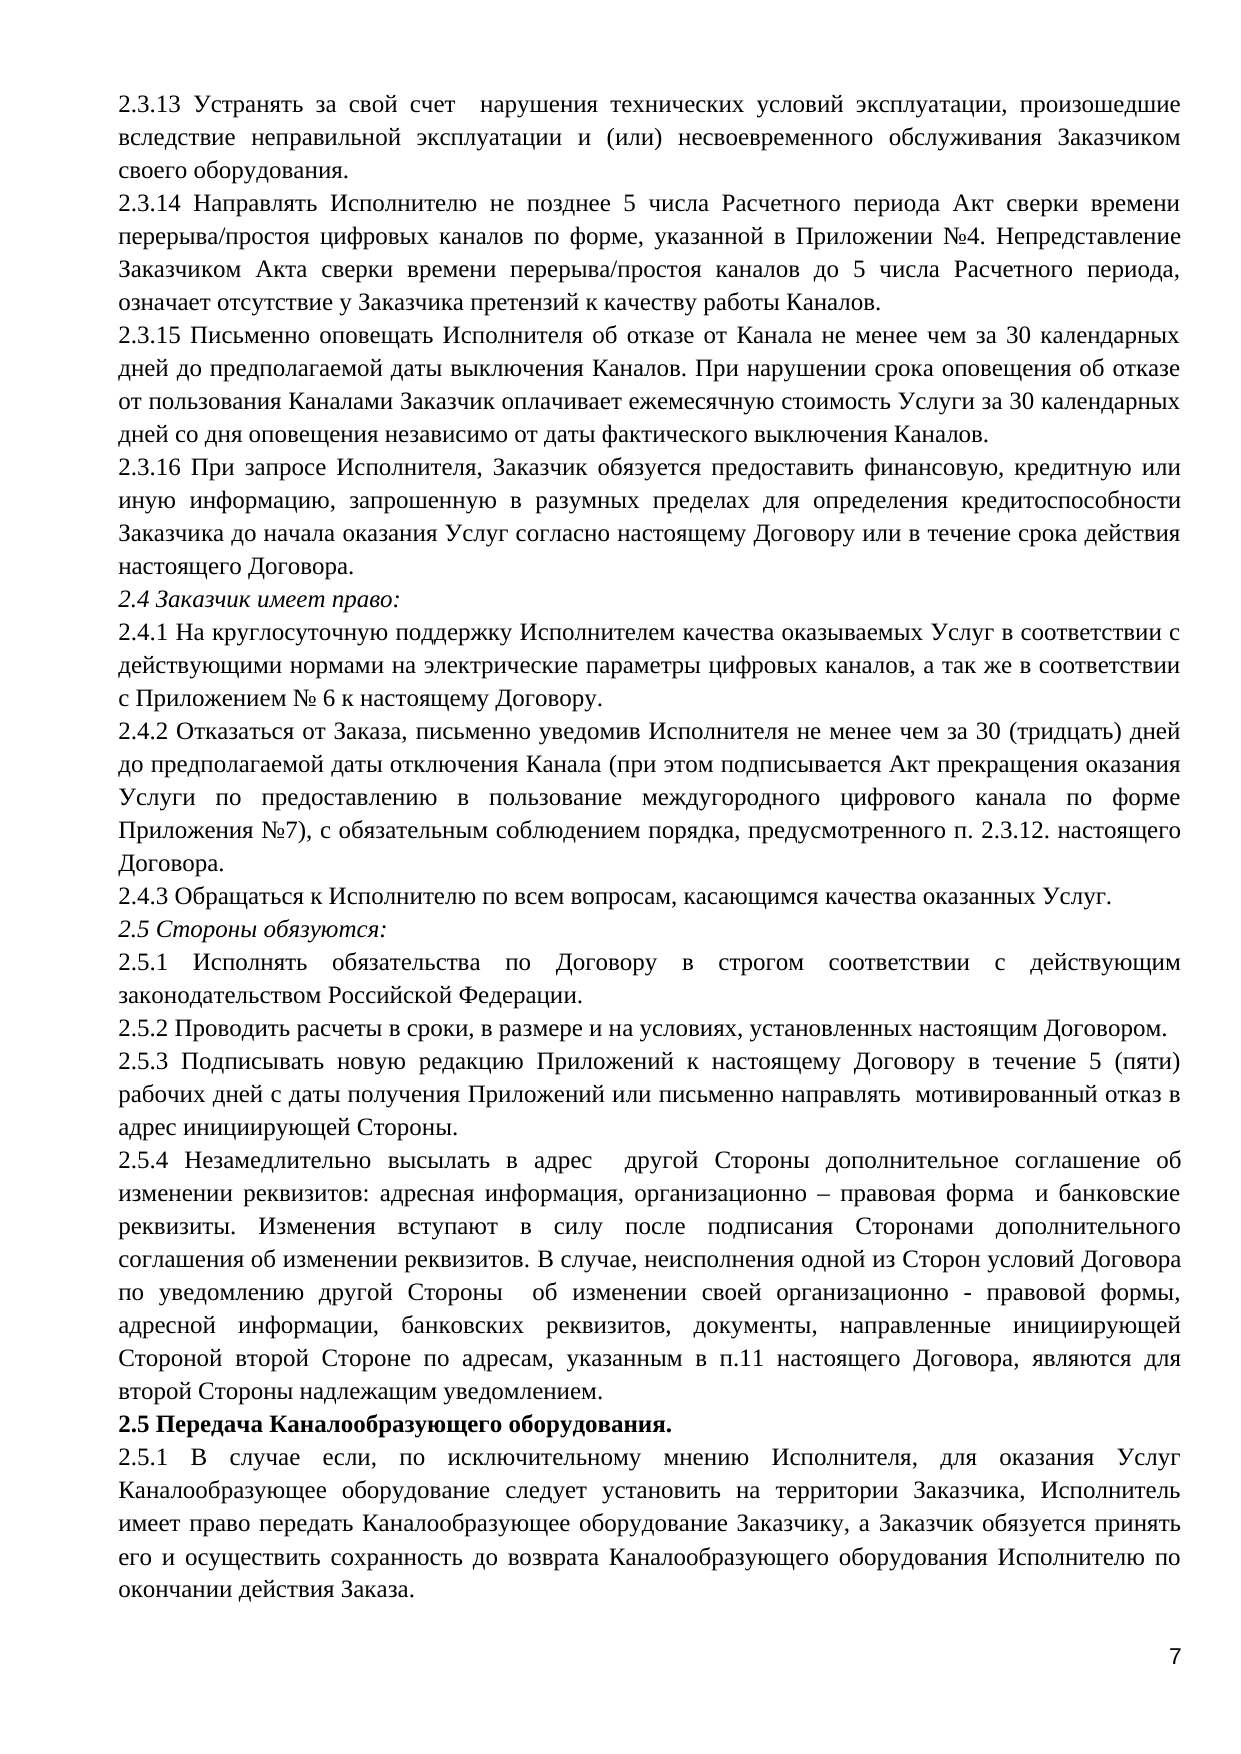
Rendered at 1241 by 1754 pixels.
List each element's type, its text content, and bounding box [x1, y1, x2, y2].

text 2.5 Стороны обязуются: [118, 914, 1182, 943]
text 2.3.13 Устранять за свой счет нарушения технических условий эксплуатации, произошедшие вследствие неправильной эксплуатации и (или) несвоевременного обслуживания Заказчиком своего оборудования. [118, 89, 1182, 183]
text 2.3.14 Направлять Исполнителю не позднее 5 числа Расчетного периода Акт сверки времени перерыва/простоя цифровых каналов по форме, указанной в Приложении №4. Непредставление Заказчиком Акта сверки времени перерыва/простоя каналов до 5 числа Расчетного периода, означает отсутствие у Заказчика претензий к качеству работы Каналов. [118, 188, 1182, 316]
text 2.4.3 Обращаться к Исполнителю по всем вопросам, касающимся качества оказанных Услуг. [118, 881, 1182, 910]
text 2.5.4 Незамедлительно высылать в адрес другой Стороны дополнительное соглашение об изменении реквизитов: адресная информация, организационно – правовая форма и банковские реквизиты. Изменения вступают в силу после подписания Сторонами дополнительного соглашения об изменении реквизитов. В случае, неисполнения одной из Сторон условий Договора по уведомлению другой Стороны об изменении своей организационно - правовой формы, адресной информации, банковских реквизитов, документы, направленные инициирующей Стороной второй Стороне по адресам, указанным в п.11 настоящего Договора, являются для второй Стороны надлежащим уведомлением. [118, 1145, 1182, 1405]
text 2.4.1 На круглосуточную поддержку Исполнителем качества оказываемых Услуг в соответствии с действующими нормами на электрические параметры цифровых каналов, а так же в соответствии с Приложением № 6 к настоящему Договору. [118, 617, 1182, 712]
text 2.5.1 Исполнять обязательства по Договору в строгом соответствии с действующим законодательством Российской Федерации. [118, 947, 1182, 1009]
text 2.5.3 Подписывать новую редакцию Приложений к настоящему Договору в течение 5 (пяти) рабочих дней с даты получения Приложений или письменно направлять мотивированный отказ в адрес инициирующей Стороны. [118, 1046, 1182, 1141]
text 2.5.2 Проводить расчеты в сроки, в размере и на условиях, установленных настоящим Договором. [118, 1013, 1182, 1042]
text 2.5.1 В случае если, по исключительному мнению Исполнителя, для оказания Услуг Каналообразующее оборудование следует установить на территории Заказчика, Исполнитель имеет право передать Каналообразующее оборудование Заказчику, а Заказчик обязуется принять его и осуществить сохранность до возврата Каналообразующего оборудования Исполнителю по окончании действия Заказа. [118, 1442, 1182, 1603]
text 2.3.16 При запросе Исполнителя, Заказчик обязуется предоставить финансовую, кредитную или иную информацию, запрошенную в разумных пределах для определения кредитоспособности Заказчика до начала оказания Услуг согласно настоящему Договору или в течение срока действия настоящего Договора. [118, 452, 1182, 580]
text 2.4 Заказчик имеет право: [118, 584, 1182, 613]
text 2.4.2 Отказаться от Заказа, письменно уведомив Исполнителя не менее чем за 30 (тридцать) дней до предполагаемой даты отключения Канала (при этом подписывается Акт прекращения оказания Услуги по предоставлению в пользование междугородного цифрового канала по форме Приложения №7), с обязательным соблюдением порядка, предусмотренного п. 2.3.12. настоящего Договора. [118, 716, 1182, 877]
text 2.5 Передача Каналообразующего оборудования. [118, 1409, 1182, 1438]
text 2.3.15 Письменно оповещать Исполнителя об отказе от Канала не менее чем за 30 календарных дней до предполагаемой даты выключения Каналов. При нарушении срока оповещения об отказе от пользования Каналами Заказчик оплачивает ежемесячную стоимость Услуги за 30 календарных дней со дня оповещения независимо от даты фактического выключения Каналов. [118, 320, 1182, 448]
